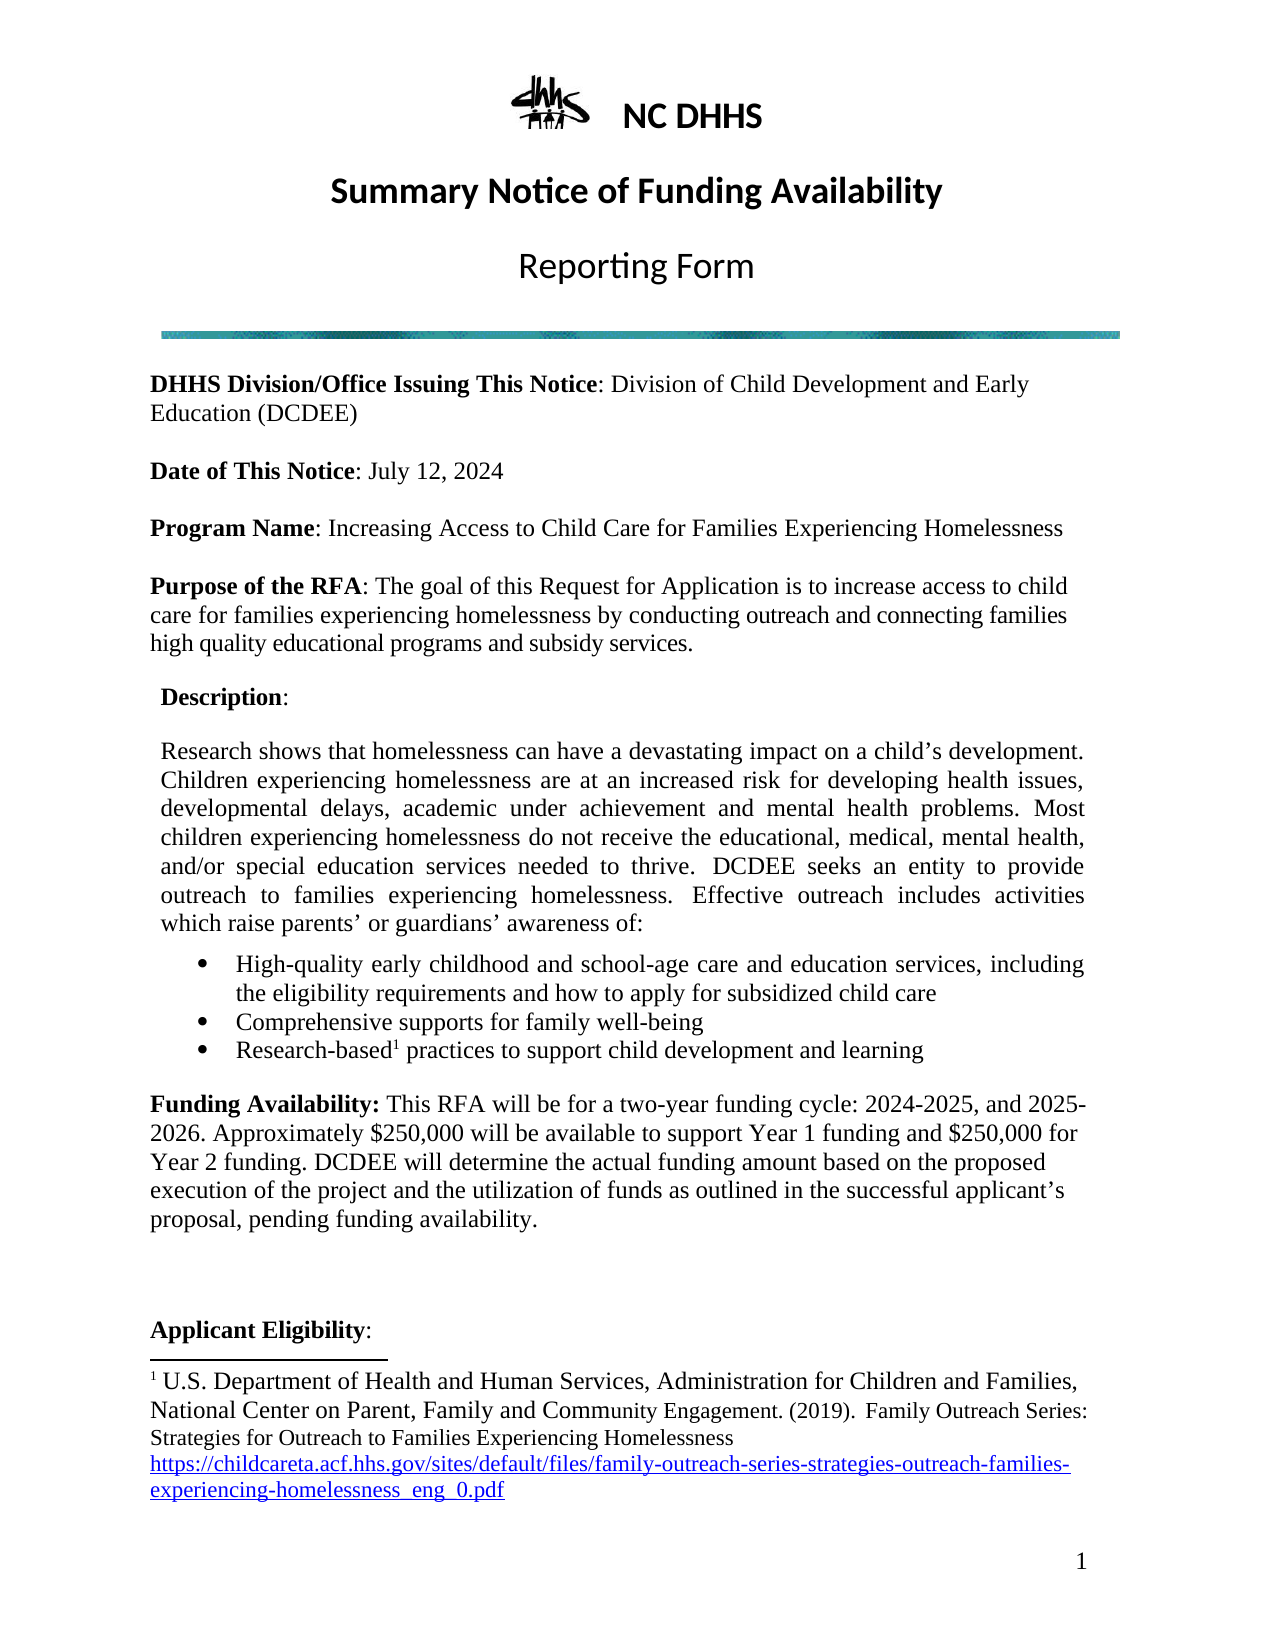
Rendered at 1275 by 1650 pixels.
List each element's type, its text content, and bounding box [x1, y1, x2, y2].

text Reporting Form [177, 242, 1096, 288]
picture [751, 331, 881, 339]
subtitle Funding Availability: This RFA will be for a two-year funding cycle: 2024-2025, and 2025- 2026. Approximately $250,000 will be available to support Year 1 funding and $250,000 for Year 2 funding. DCDEE will determine the actual funding amount based on the proposed execution of the project and the utilization of funds as outlined in the successful applicant’s proposal, pending funding availability. [150, 1089, 1096, 1233]
picture [882, 331, 954, 339]
subtitle Description: [160, 682, 1097, 711]
title Summary Notice of Funding Availability [177, 167, 1096, 213]
list Comprehensive supports for family well-being [198, 1007, 1085, 1036]
picture [161, 331, 325, 339]
text Purpose of the RFA: The goal of this Request for Application is to increase access to child care for families experiencing homelessness by conducting outreach and connecting families high quality educational programs and subsidy services. [150, 571, 1097, 657]
title NC DHHS [177, 74, 1096, 138]
text DHHS Division/Office Issuing This Notice: Division of Child Development and Early Education (DCDEE) [150, 369, 1096, 427]
list Research-based practices to support child development and learning [198, 1036, 1085, 1064]
text Date of This Notice: July 12, 2024 [150, 456, 1096, 485]
text Program Name: Increasing Access to Child Care for Families Experiencing Homelessness [150, 513, 1096, 542]
picture [509, 74, 590, 129]
subtitle Applicant Eligibility: [150, 1316, 1096, 1344]
list High-quality early childhood and school-age care and education services, including the eligibility requirements and how to apply for subsidized child care [198, 949, 1085, 1007]
text Research shows that homelessness can have a devastating impact on a child’s development. Children experiencing homelessness are at an increased risk for developing health issues, developmental delays, academic under achievement and mental health problems. Most children experiencing homelessness do not receive the educational, medical, mental health, and/or special education services needed to thrive. DCDEE seeks an entity to provide outreach to families experiencing homelessness. Effective outreach includes activities which raise parents’ or guardians’ awareness of: [160, 736, 1085, 937]
picture [952, 331, 1120, 339]
picture [326, 331, 750, 339]
